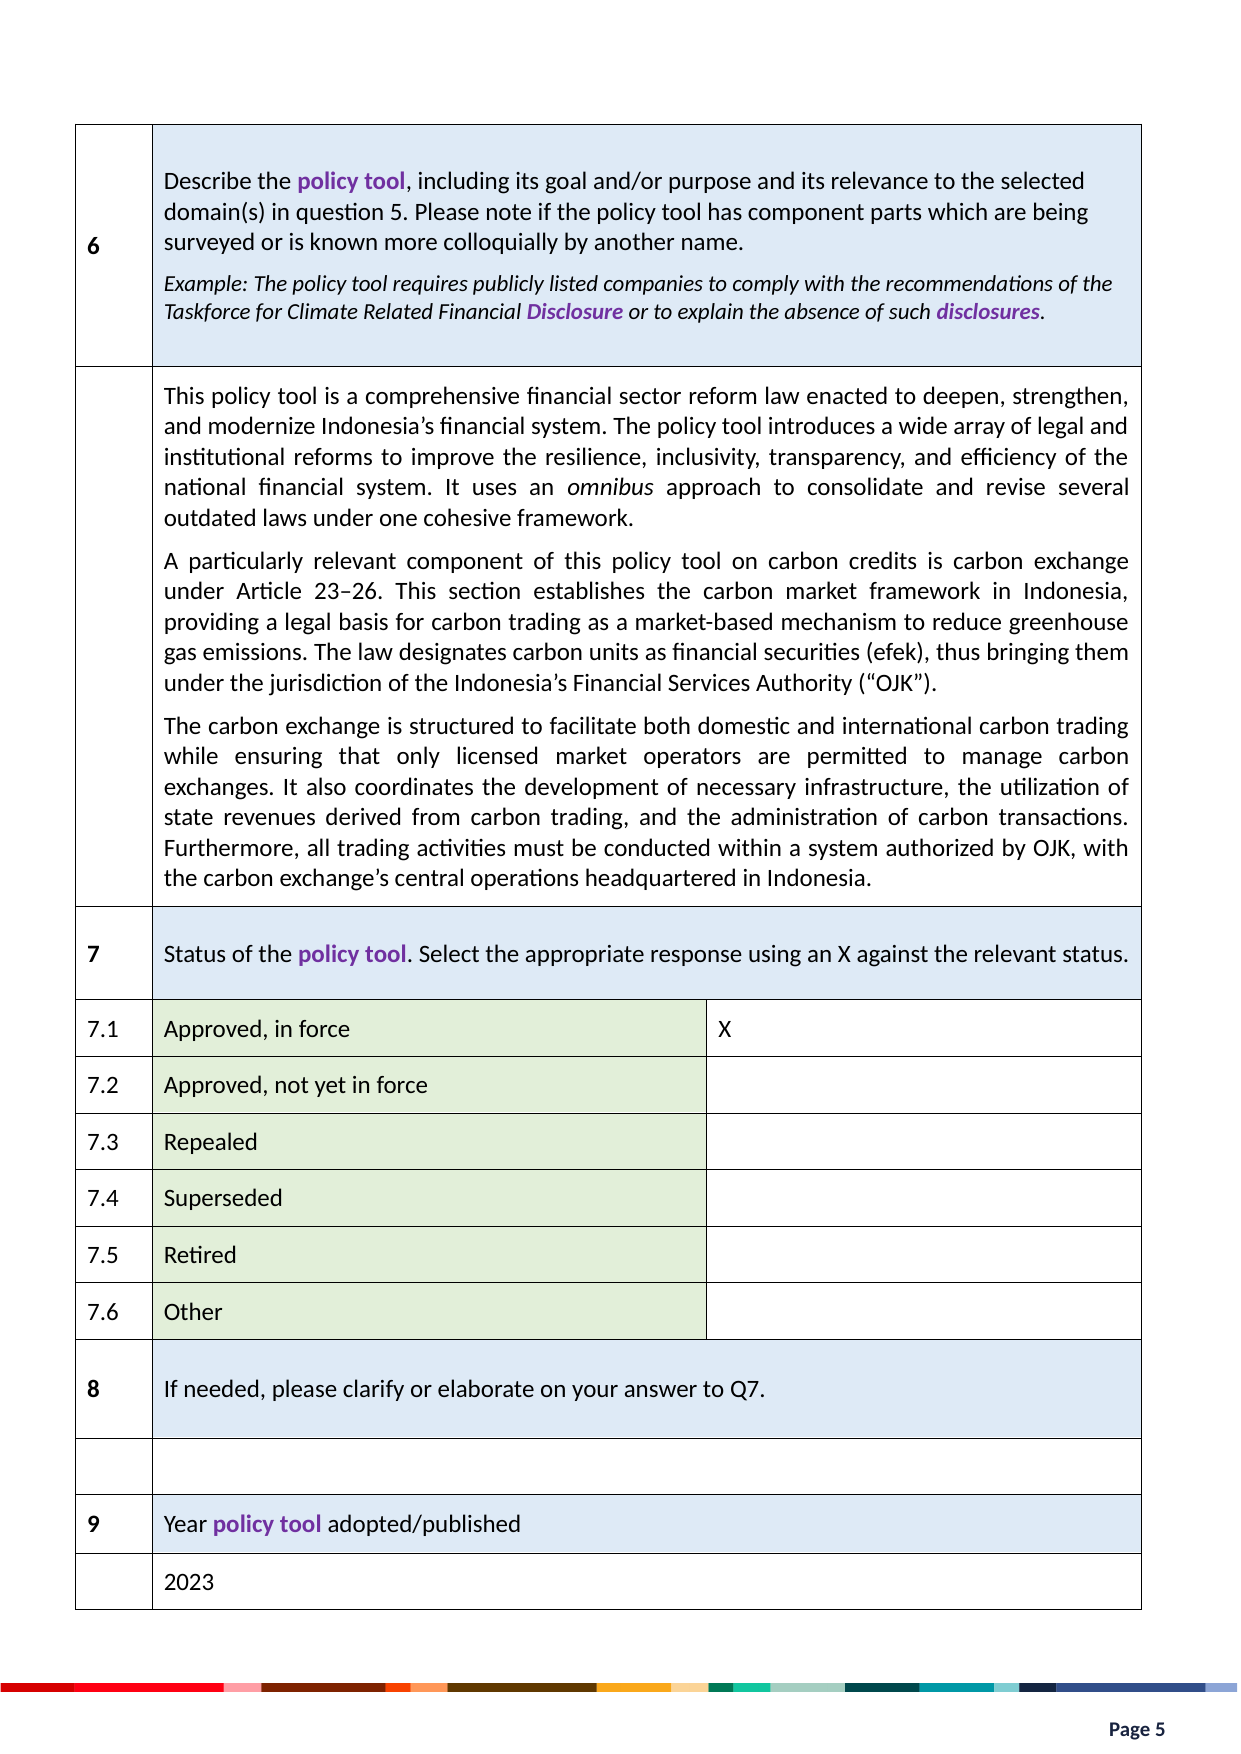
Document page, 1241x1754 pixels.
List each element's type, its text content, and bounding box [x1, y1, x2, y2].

table_cell Status of the policy tool. Select the appropriate response using an X against the relevant status. [153, 907, 1141, 999]
table_cell 7 [76, 907, 152, 999]
table_cell 9 [76, 1495, 152, 1552]
table_cell Approved, not yet in force [153, 1057, 706, 1112]
table_cell [153, 1439, 1141, 1494]
table_cell 8 [76, 1340, 152, 1437]
table_cell [707, 1227, 1141, 1282]
picture [0, 1683, 1236, 1692]
table_cell 6 [76, 125, 152, 366]
table_cell 7.2 [76, 1057, 152, 1112]
table_cell [76, 1439, 152, 1494]
table_cell Retired [153, 1227, 706, 1282]
table_cell [707, 1057, 1141, 1112]
table_cell Year policy tool adopted/published [153, 1495, 1141, 1552]
table_cell [76, 367, 152, 906]
table_cell 7.1 [76, 1000, 152, 1056]
table_cell Other [153, 1283, 706, 1339]
table_cell Repealed [153, 1114, 706, 1169]
table_cell If needed, please clarify or elaborate on your answer to Q7. [153, 1340, 1141, 1437]
table_cell 7.3 [76, 1114, 152, 1169]
table_cell X [707, 1000, 1141, 1056]
table_cell 7.4 [76, 1170, 152, 1226]
table_cell [707, 1170, 1141, 1226]
table_cell 7.6 [76, 1283, 152, 1339]
table_cell 7.5 [76, 1227, 152, 1282]
table_cell Superseded [153, 1170, 706, 1226]
table_cell 2023 [153, 1554, 1141, 1609]
table_cell [707, 1114, 1141, 1169]
table_cell Describe the policy tool, including its goal and/or purpose and its relevance to the selected domain(s) in question 5. Please note if the policy tool has component parts which are being surveyed or is known more colloquially by another name. Example: The policy tool requires publicly listed companies to comply with the recommendations of the Taskforce for Climate Related Financial Disclosure or to explain the absence of such disclosures. [153, 125, 1141, 366]
table_cell This policy tool is a comprehensive financial sector reform law enacted to deepen, strengthen, and modernize Indonesia’s financial system. The policy tool introduces a wide array of legal and institutional reforms to improve the resilience, inclusivity, transparency, and efficiency of the national financial system. It uses an omnibus approach to consolidate and revise several outdated laws under one cohesive framework. A particularly relevant component of this policy tool on carbon credits is carbon exchange under Article 23–26. This section establishes the carbon market framework in Indonesia, providing a legal basis for carbon trading as a market-based mechanism to reduce greenhouse gas emissions. The law designates carbon units as financial securities (efek), thus bringing them under the jurisdiction of the Indonesia’s Financial Services Authority (“OJK”). The carbon exchange is structured to facilitate both domestic and international carbon trading while ensuring that only licensed market operators are permitted to manage carbon exchanges. It also coordinates the development of necessary infrastructure, the utilization of state revenues derived from carbon trading, and the administration of carbon transactions. Furthermore, all trading activities must be conducted within a system authorized by OJK, with the carbon exchange’s central operations headquartered in Indonesia. [153, 367, 1141, 906]
table_cell Approved, in force [153, 1000, 706, 1056]
table_cell [76, 1554, 152, 1609]
table_cell [707, 1283, 1141, 1339]
